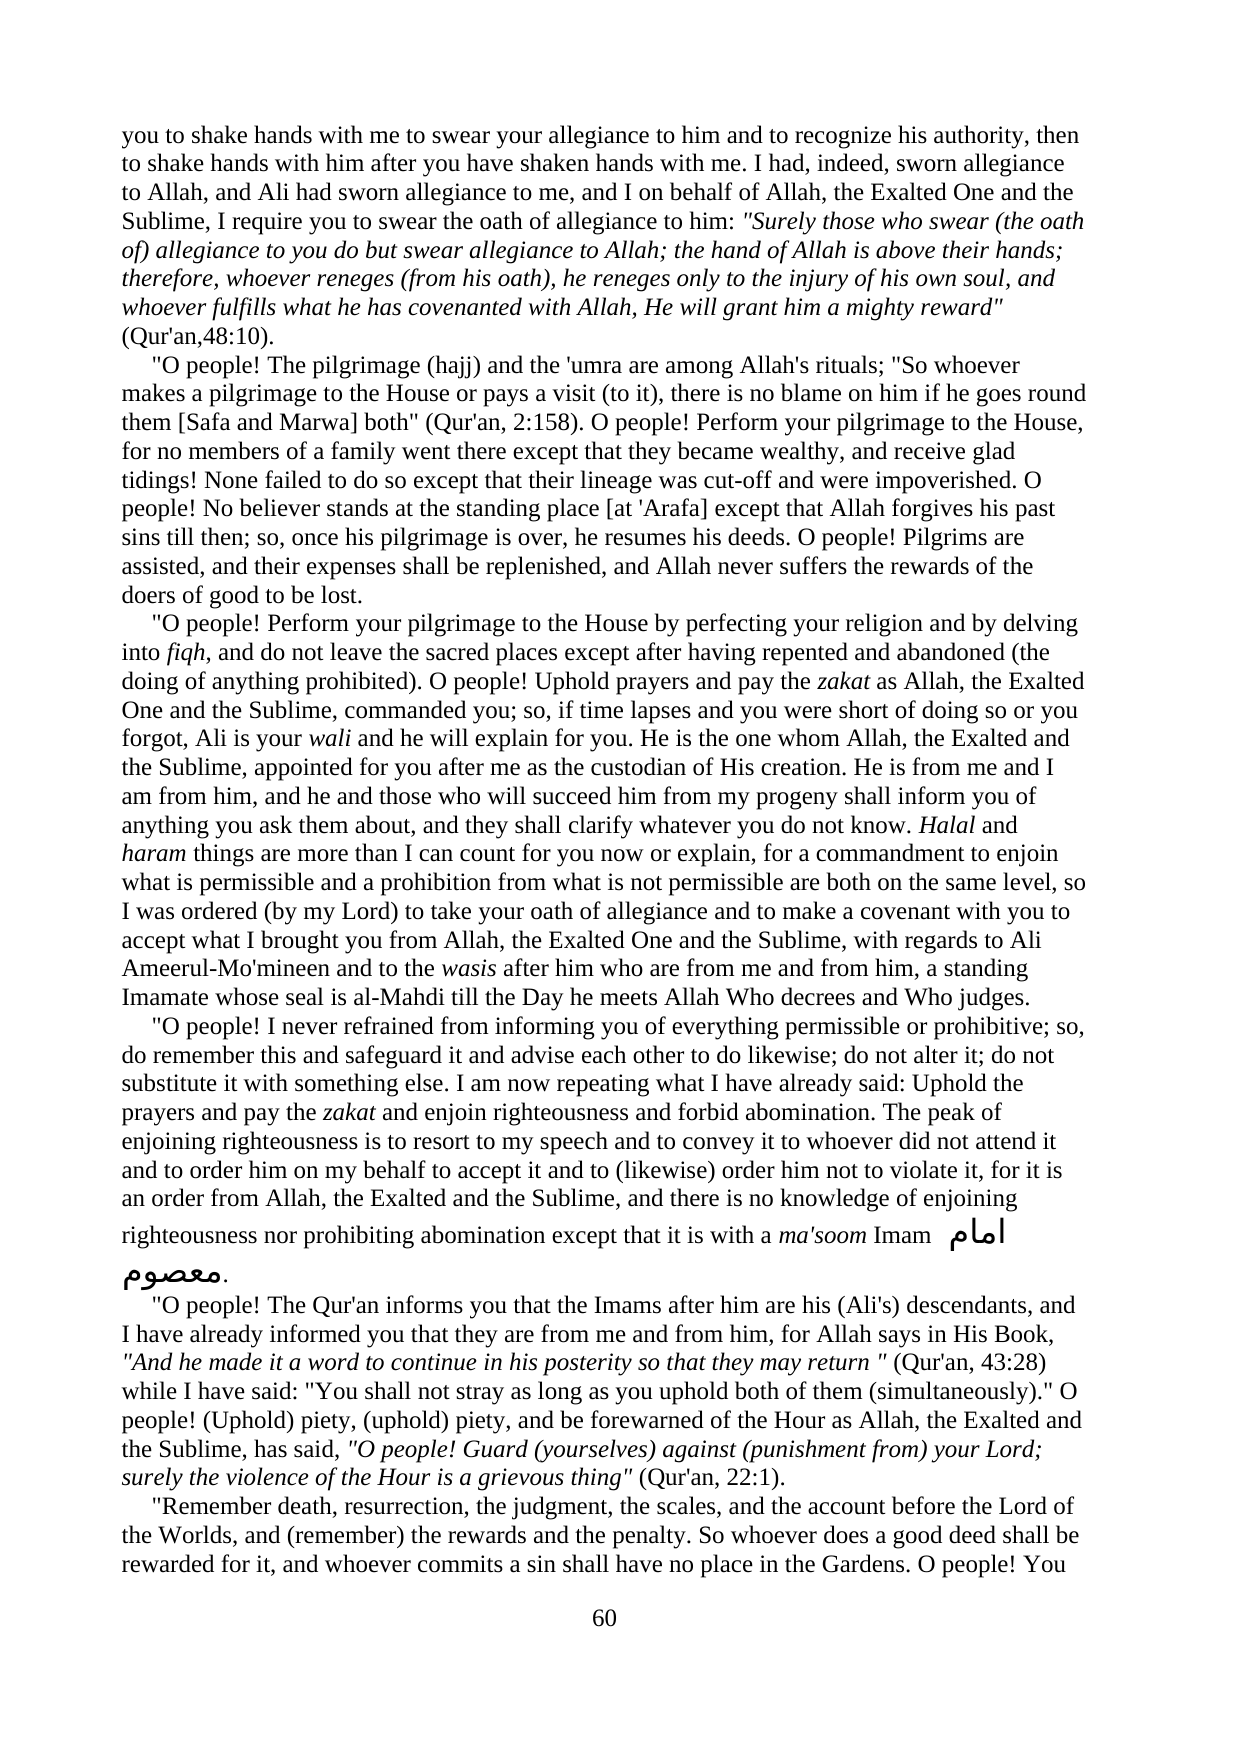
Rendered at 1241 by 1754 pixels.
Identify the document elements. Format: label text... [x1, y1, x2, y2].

text "O people! The pilgrimage (hajj) and the 'umra are among Allah's rituals; "So whoever makes a pilgrimage to the House or pays a visit (to it), there is no blame on him if he goes round them [Safa and Marwa] both" (Qur'an, 2:158). O people! Perform your pilgrimage to the House, for no members of a family went there except that they became wealthy, and receive glad tidings! None failed to do so except that their lineage was cut-off and were impoverished. O people! No believer stands at the standing place [at 'Arafa] except that Allah forgives his past sins till then; so, once his pilgrimage is over, he resumes his deeds. O people! Pilgrims are assisted, and their expenses shall be replenished, and Allah never suffers the rewards of the doers of good to be lost. [121, 350, 1087, 608]
text "O people! Perform your pilgrimage to the House by perfecting your religion and by delving into fiqh, and do not leave the sacred places except after having repented and abandoned (the doing of anything prohibited). O people! Uphold prayers and pay the zakat as Allah, the Exalted One and the Sublime, commanded you; so, if time lapses and you were short of doing so or you forgot, Ali is your wali and he will explain for you. He is the one whom Allah, the Exalted and the Sublime, appointed for you after me as the custodian of His creation. He is from me and I am from him, and he and those who will succeed him from my progeny shall inform you of anything you ask them about, and they shall clarify whatever you do not know. Halal and haram things are more than I can count for you now or explain, for a commandment to enjoin what is permissible and a prohibition from what is not permissible are both on the same level, so I was ordered (by my Lord) to take your oath of allegiance and to make a covenant with you to accept what I brought you from Allah, the Exalted One and the Sublime, with regards to Ali Ameerul-Mo'mineen and to the wasis after him who are from me and from him, a standing Imamate whose seal is al-Mahdi till the Day he meets Allah Who decrees and Who judges. [121, 608, 1087, 1011]
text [121, 120, 1087, 350]
text "O people! I never refrained from informing you of everything permissible or prohibitive; so, do remember this and safeguard it and advise each other to do likewise; do not alter it; do not substitute it with something else. I am now repeating what I have already said: Uphold the prayers and pay the zakat and enjoin righteousness and forbid abomination. The peak of enjoining righteousness is to resort to my speech and to convey it to whoever did not attend it and to order him on my behalf to accept it and to (likewise) order him not to violate it, for it is an order from Allah, the Exalted and the Sublime, and there is no knowledge of enjoining righteousness nor prohibiting abomination except that it is with a ma'soom Imam امام معصوم. [121, 1011, 1087, 1290]
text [121, 1491, 1087, 1577]
text "O people! The Qur'an informs you that the Imams after him are his (Ali's) descendants, and I have already informed you that they are from me and from him, for Allah says in His Book, "And he made it a word to continue in his posterity so that they may return " (Qur'an, 43:28) while I have said: "You shall not stray as long as you uphold both of them (simultaneously)." O people! (Uphold) piety, (uphold) piety, and be forewarned of the Hour as Allah, the Exalted and the Sublime, has said, "O people! Guard (yourselves) against (punishment from) your Lord; surely the violence of the Hour is a grievous thing" (Qur'an, 22:1). [121, 1290, 1087, 1491]
